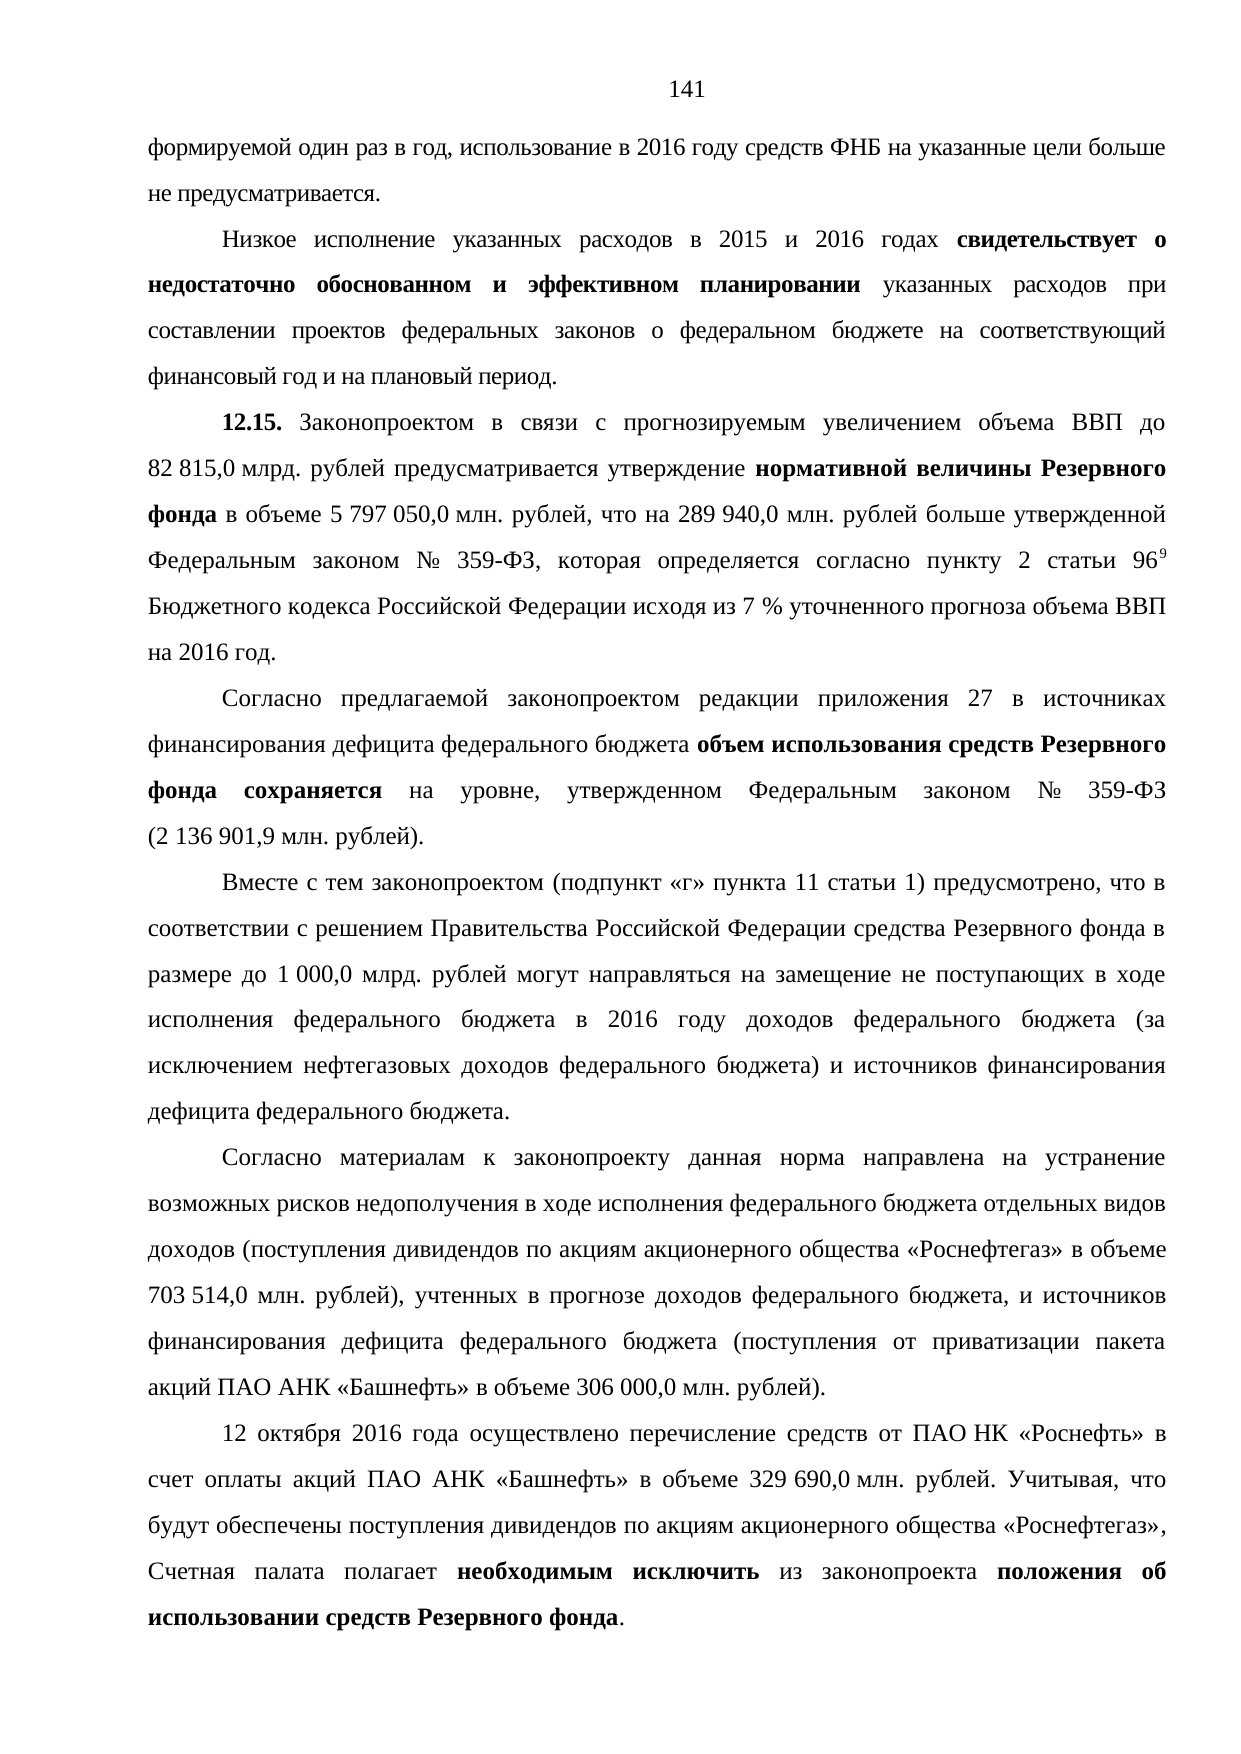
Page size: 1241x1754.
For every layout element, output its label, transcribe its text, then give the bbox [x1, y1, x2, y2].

text 12 октября 2016 года осуществлено перечисление средств от ПАО НК «Роснефть» в счет оплаты акций ПАО АНК «Башнефть» в объеме 329 690,0 млн. рублей. Учитывая, что будут обеспечены поступления дивидендов по акциям акционерного общества «Роснефтегаз», Счетная палата полагает необходимым исключить из законопроекта положения об использовании средств Резервного фонда. [148, 1418, 1167, 1631]
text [148, 132, 1167, 206]
text Согласно предлагаемой законопроектом редакции приложения 27 в источниках финансирования дефицита федерального бюджета объем использования средств Резервного фонда сохраняется на уровне, утвержденном Федеральным законом № 359-ФЗ (2 136 901,9 млн. рублей). [148, 683, 1167, 849]
text Вместе с тем законопроектом (подпункт «г» пункта 11 статьи 1) предусмотрено, что в соответствии с решением Правительства Российской Федерации средства Резервного фонда в размере до 1 000,0 млрд. рублей могут направляться на замещение не поступающих в ходе исполнения федерального бюджета в 2016 году доходов федерального бюджета (за исключением нефтегазовых доходов федерального бюджета) и источников финансирования дефицита федерального бюджета. [148, 867, 1167, 1125]
text Согласно материалам к законопроекту данная норма направлена на устранение возможных рисков недополучения в ходе исполнения федерального бюджета отдельных видов доходов (поступления дивидендов по акциям акционерного общества «Роснефтегаз» в объеме 703 514,0 млн. рублей), учтенных в прогнозе доходов федерального бюджета, и источников финансирования дефицита федерального бюджета (поступления от приватизации пакета акций ПАО АНК «Башнефть» в объеме 306 000,0 млн. рублей). [148, 1142, 1167, 1401]
text 12.15. Законопроектом в связи с прогнозируемым увеличением объема ВВП до 82 815,0 млрд. рублей предусматривается утверждение нормативной величины Резервного фонда в объеме 5 797 050,0 млн. рублей, что на 289 940,0 млн. рублей больше утвержденной Федеральным законом № 359-ФЗ, которая определяется согласно пункту 2 статьи 969 Бюджетного кодекса Российской Федерации исходя из 7 % уточненного прогноза объема ВВП на 2016 год. [148, 407, 1167, 666]
text Низкое исполнение указанных расходов в 2015 и 2016 годах свидетельствует о недостаточно обоснованном и эффективном планировании указанных расходов при составлении проектов федеральных законов о федеральном бюджете на соответствующий финансовый год и на плановый период. [148, 224, 1167, 390]
